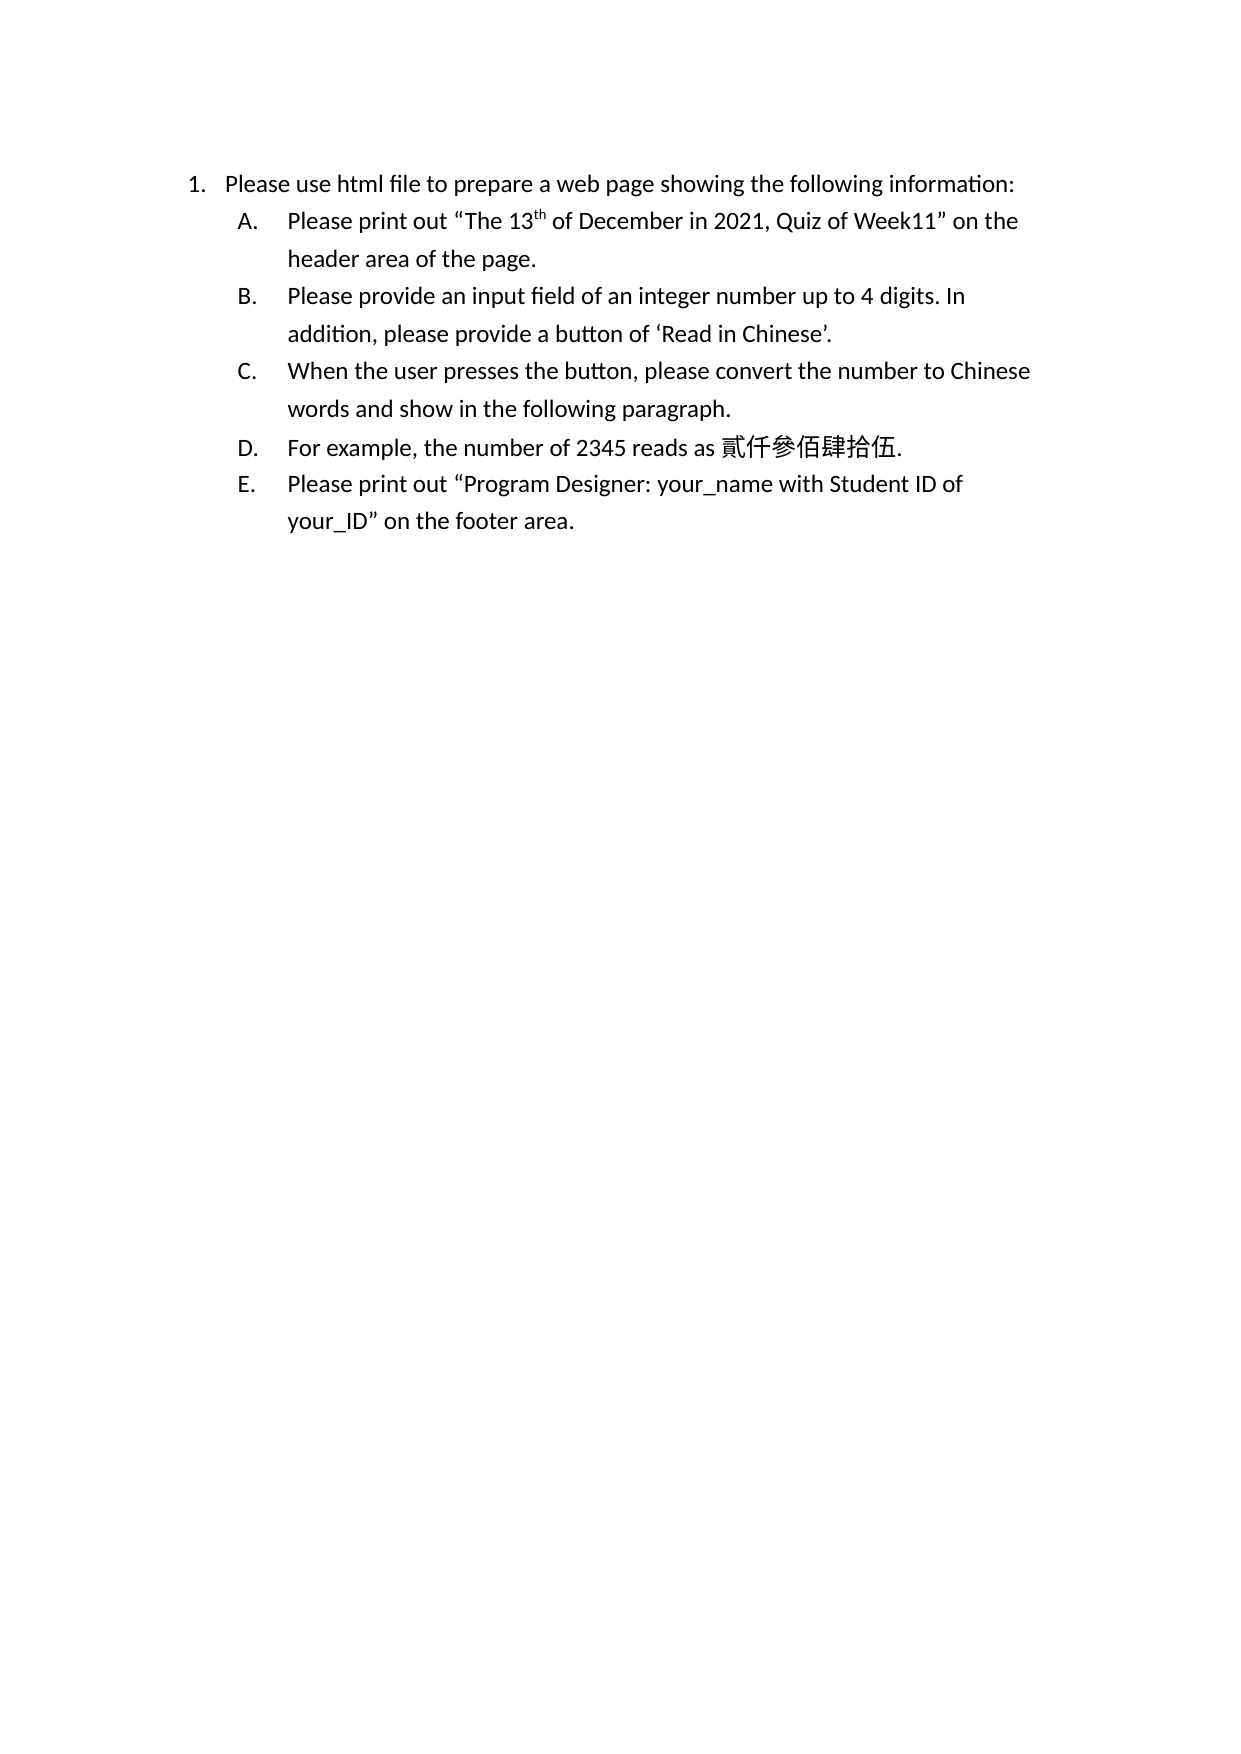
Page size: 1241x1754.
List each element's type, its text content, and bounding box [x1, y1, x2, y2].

list Please provide an input field of an integer number up to 4 digits. In addition, please provide a button of ‘Read in Chinese’. [237, 277, 1053, 352]
list When the user presses the button, please convert the number to Chinese words and show in the following paragraph. [237, 352, 1053, 427]
list Please use html file to prepare a web page showing the following information: [187, 164, 1053, 202]
list Please print out “The 13th of December in 2021, Quiz of Week11” on the header area of the page. [237, 202, 1053, 277]
list Please print out “Program Designer: your_name with Student ID of your_ID” on the footer area. [237, 464, 1053, 539]
list For example, the number of 2345 reads as 貳仟參佰肆拾伍. [237, 427, 1053, 464]
